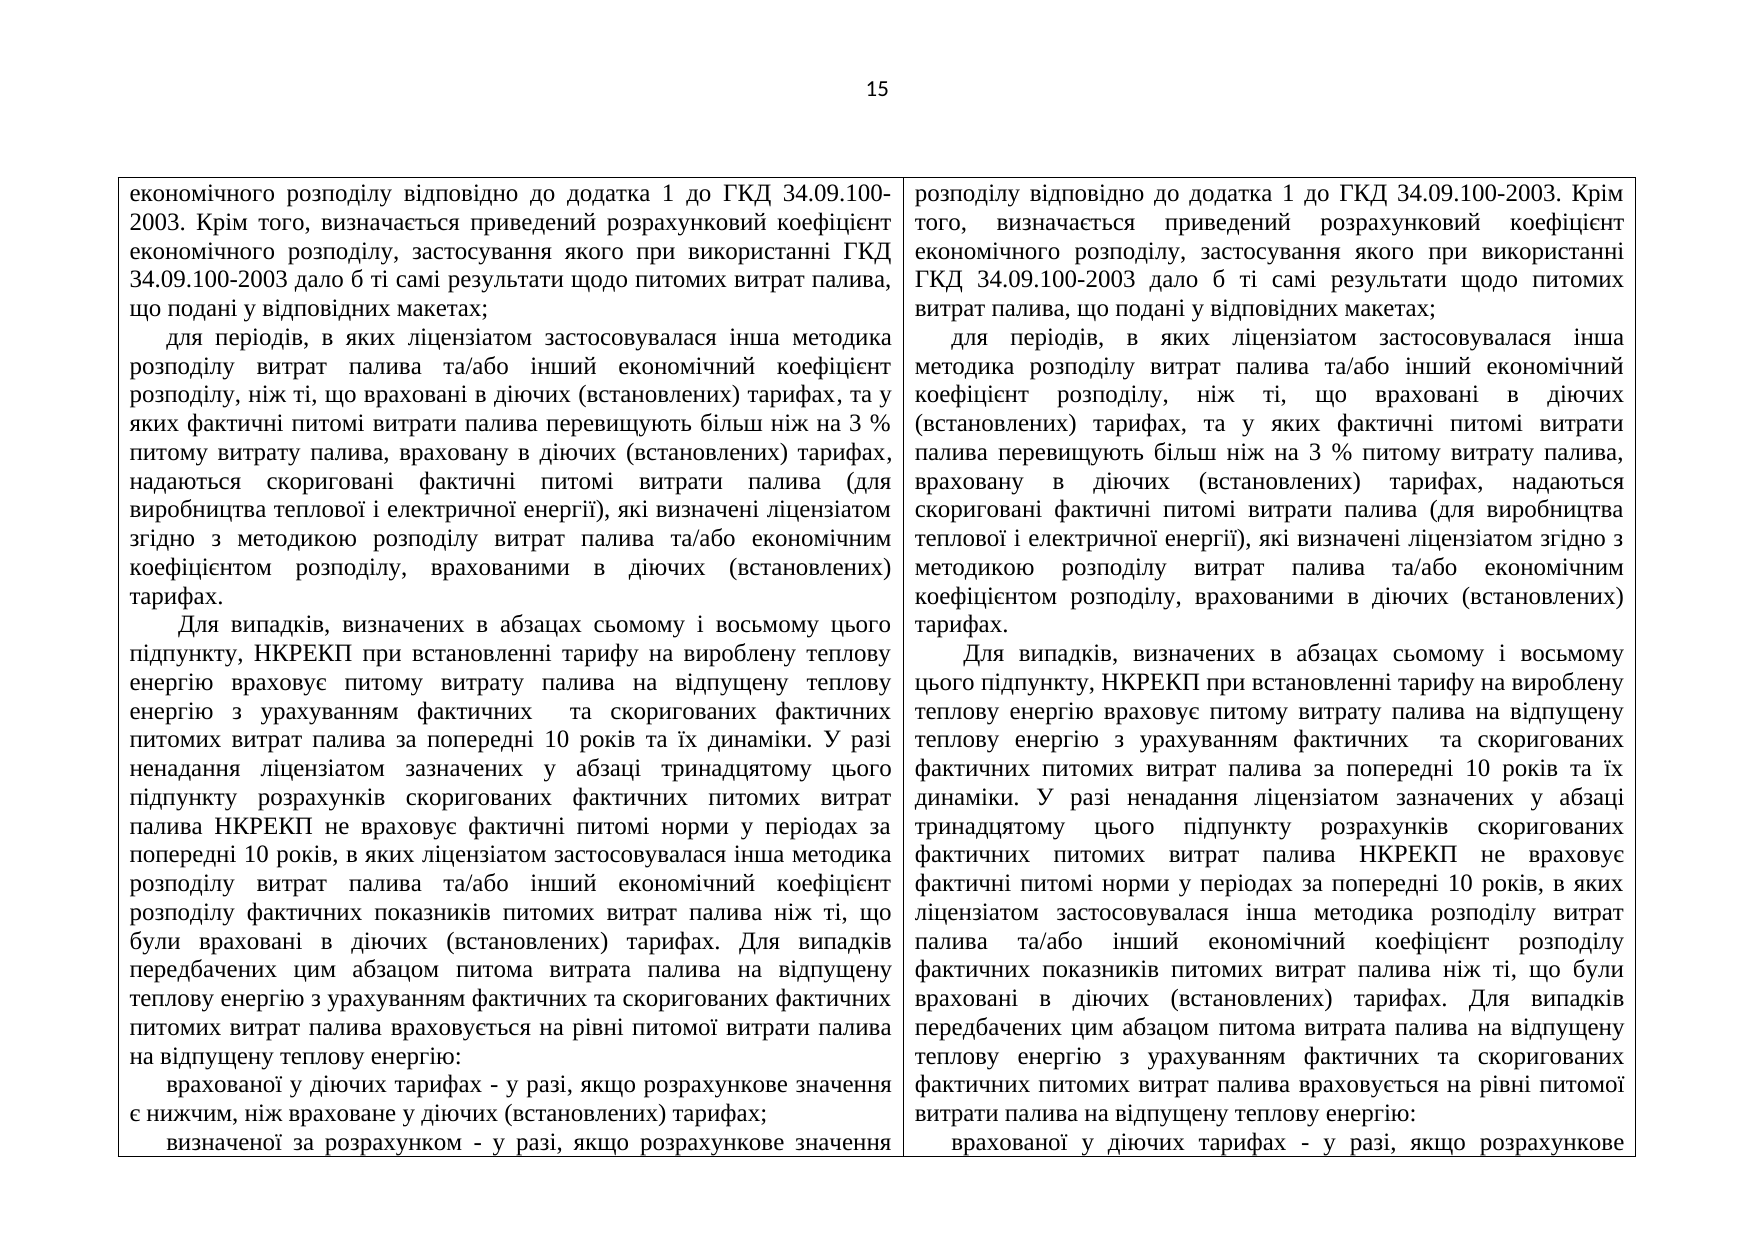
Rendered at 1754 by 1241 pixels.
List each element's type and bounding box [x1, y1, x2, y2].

table_cell [119, 178, 903, 1156]
table_cell [904, 178, 1635, 1156]
